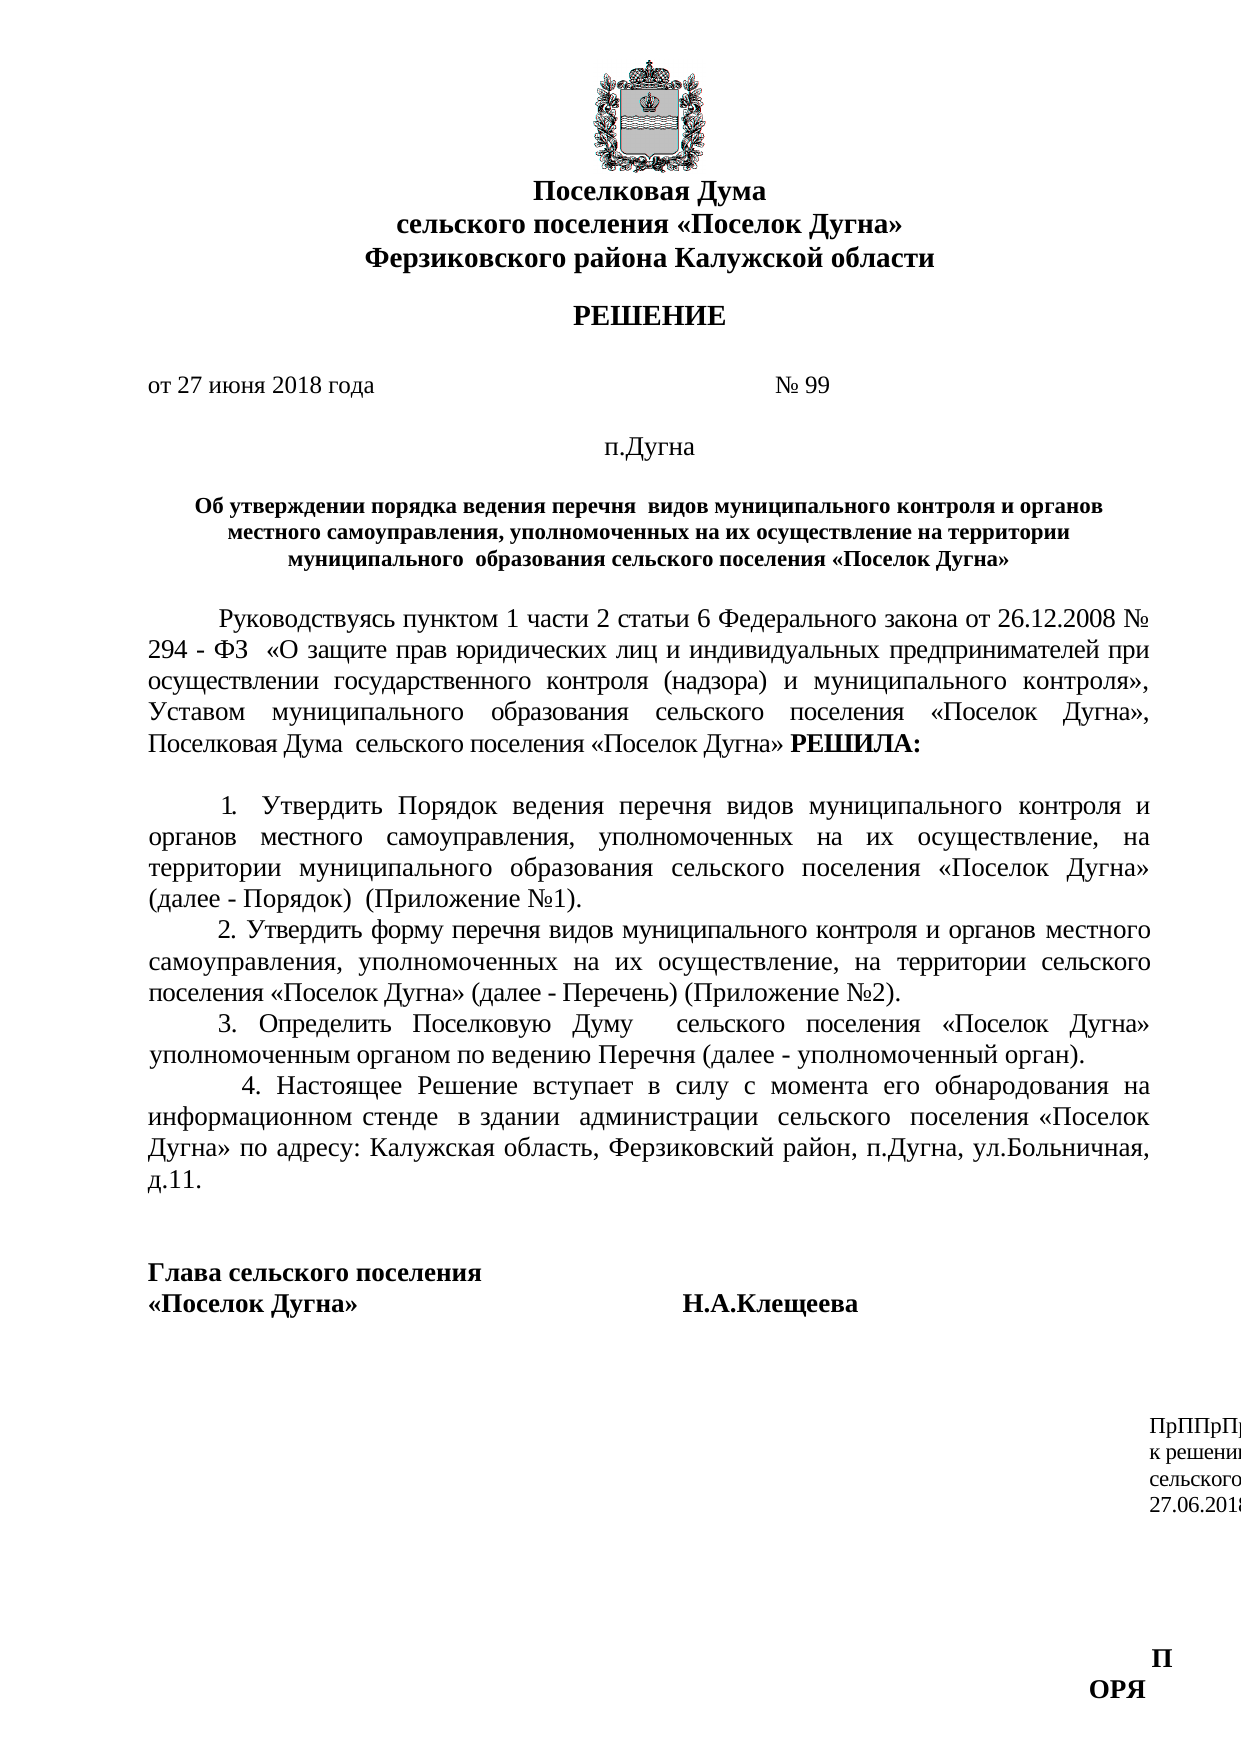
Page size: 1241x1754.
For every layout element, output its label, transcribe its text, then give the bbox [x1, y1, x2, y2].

text 2. Утвердить форму перечня видов муниципального контроля и органов местного самоуправления, уполномоченных на их осуществление, на территории сельского поселения «Поселок Дугна» (далее - Перечень) (Приложение №2). [148, 913, 1151, 1007]
text сельского поселения «Поселок Дугна» от 27.06.2018г. № 99 [1149, 1464, 1240, 1517]
text Глава сельского поселения [148, 1256, 1152, 1287]
text 4. Настоящее Решение вступает в силу с момента его обнародования на информационном стенде в здании администрации сельского поселения «Поселок Дугна» по адресу: Калужская область, Ферзиковский район, п.Дугна, ул.Больничная, д.11. [148, 1069, 1152, 1194]
text ПОРЯДОК [1088, 1642, 1152, 1704]
text Руководствуясь пунктом 1 части 2 статьи 6 Федерального закона от 26.12.2008 № 294 - ФЗ «О защите прав юридических лиц и индивидуальных предпринимателей при осуществлении государственного контроля (надзора) и муниципального контроля», Уставом муниципального образования сельского поселения «Поселок Дугна», Поселковая Дума сельского поселения «Поселок Дугна» РЕШИЛА: [148, 602, 1149, 758]
picture [593, 59, 706, 174]
text 3. Определить Поселковую Думу сельского поселения «Поселок Дугна» уполномоченным органом по ведению Перечня (далее - уполномоченный орган). [149, 1007, 1151, 1069]
text Ферзиковского района Калужской области [148, 240, 1152, 274]
text сельского поселения «Поселок Дугна» [148, 207, 1152, 240]
text «Поселок Дугна» Н.А.Клещеева [148, 1287, 1152, 1318]
text Об утверждении порядка ведения перечня видов муниципального контроля и органов [148, 492, 1149, 518]
text ПрППрПрилоПриложение №1 к решению Поселковой Думы [1149, 1412, 1240, 1464]
text п.Дугна [148, 429, 1152, 461]
text от 27 июня 2018 года № 99 [148, 370, 1152, 398]
text местного самоуправления, уполномоченных на их осуществление на территории муниципального образования сельского поселения «Поселок Дугна» [148, 518, 1149, 571]
text 1. Утвердить Порядок ведения перечня видов муниципального контроля и органов местного самоуправления, уполномоченных на их осуществление, на территории муниципального образования сельского поселения «Поселок Дугна» (далее - Порядок) (Приложение №1). [148, 789, 1150, 913]
text РЕШЕНИЕ [148, 298, 1152, 331]
text Поселковая Дума [148, 173, 1152, 207]
